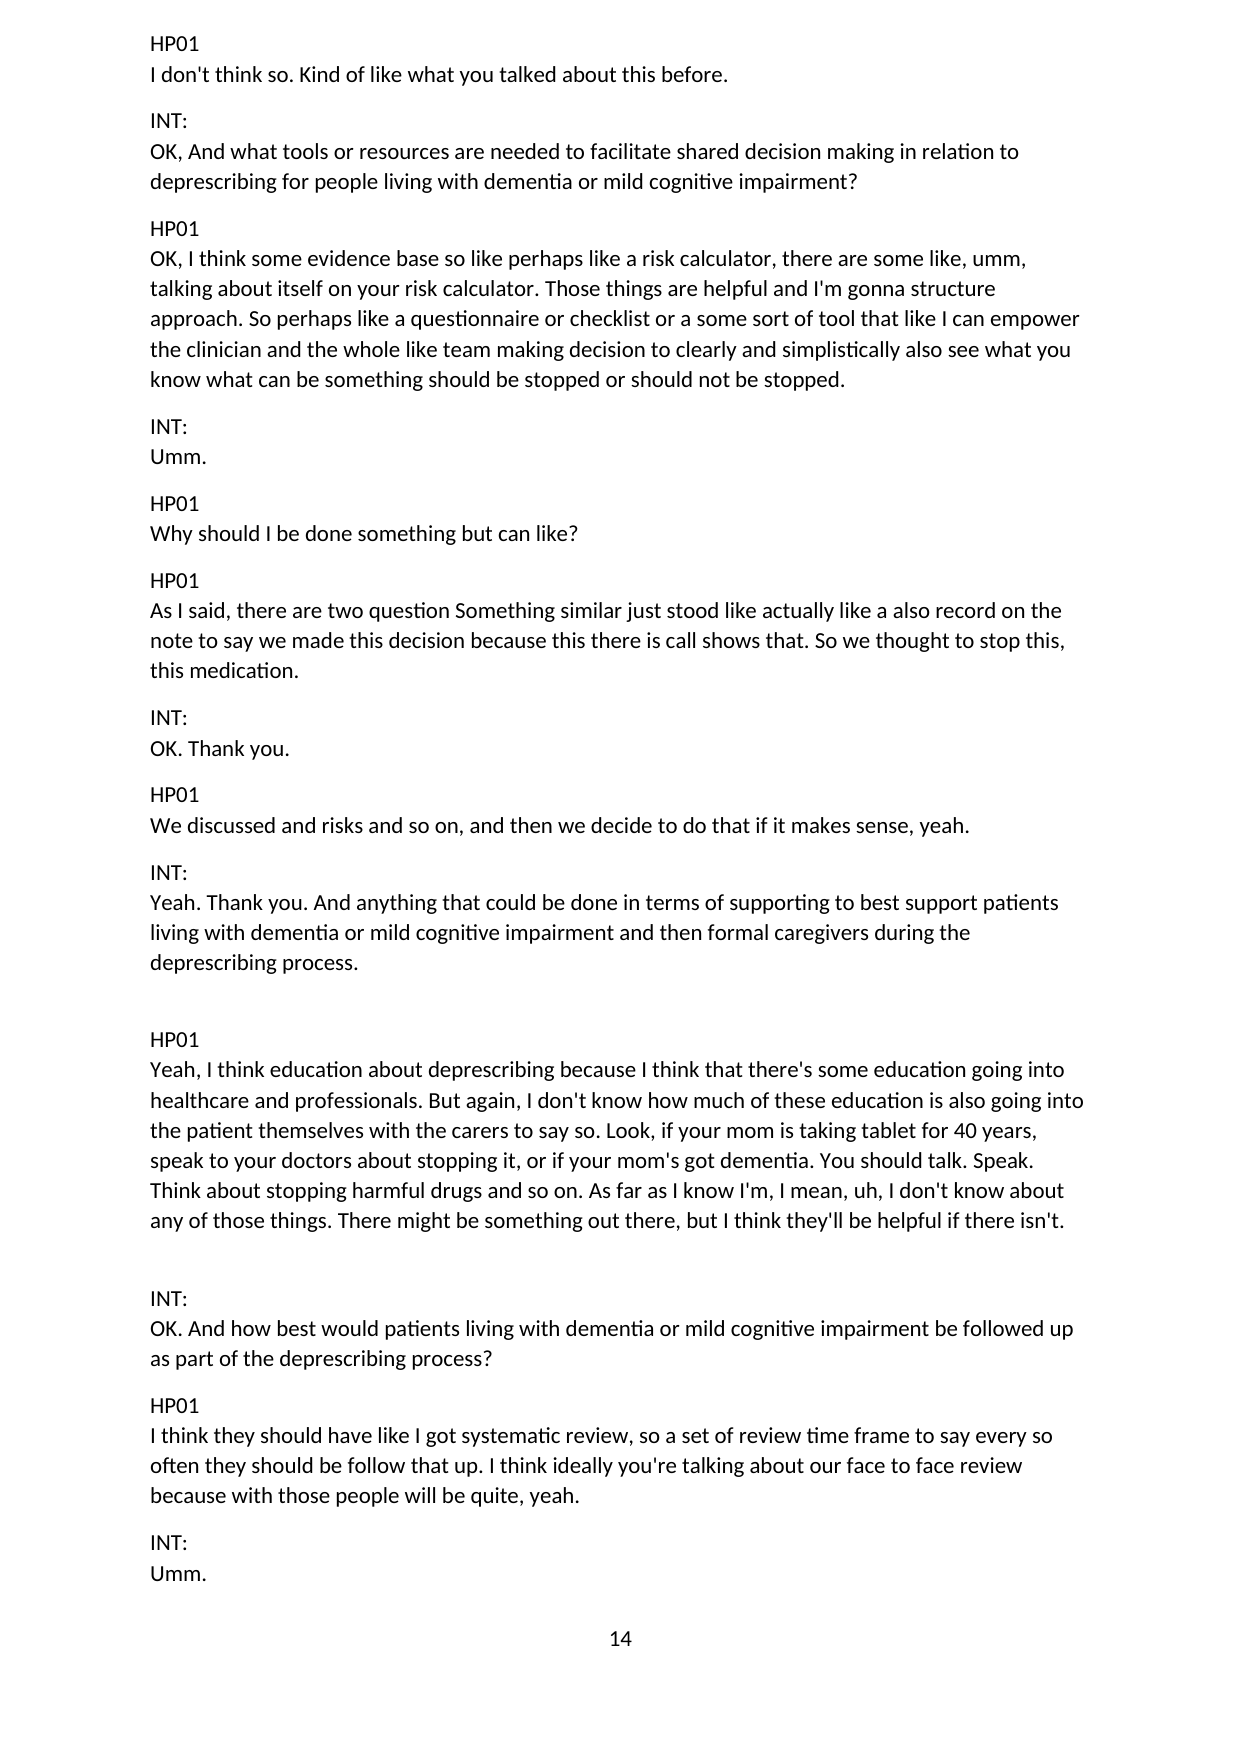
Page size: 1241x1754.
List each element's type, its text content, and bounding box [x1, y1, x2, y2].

text HP01 I don't think so. Kind of like what you talked about this before. [150, 29, 1090, 88]
text HP01 We discussed and risks and so on, and then we decide to do that if it makes sense, yeah. [150, 781, 1090, 839]
text INT: OK. Thank you. [150, 703, 1090, 762]
text INT: OK. And how best would patients living with dementia or mild cognitive impairment be followed up as part of the deprescribing process? [150, 1253, 1090, 1372]
text INT: OK, And what tools or resources are needed to facilitate shared decision making in relation to deprescribing for people living with dementia or mild cognitive impairment? [150, 107, 1090, 195]
text HP01 Yeah, I think education about deprescribing because I think that there's some education going into healthcare and professionals. But again, I don't know how much of these education is also going into the patient themselves with the carers to say so. Look, if your mom is taking tablet for 40 years, speak to your doctors about stopping it, or if your mom's got dementia. You should talk. Speak. Think about stopping harmful drugs and so on. As far as I know I'm, I mean, uh, I don't know about any of those things. There might be something out there, but I think they'll be helpful if there isn't. [150, 995, 1090, 1235]
text HP01 OK, I think some evidence base so like perhaps like a risk calculator, there are some like, umm, talking about itself on your risk calculator. Those things are helpful and I'm gonna structure approach. So perhaps like a questionnaire or checklist or a some sort of tool that like I can empower the clinician and the whole like team making decision to clearly and simplistically also see what you know what can be something should be stopped or should not be stopped. [150, 214, 1090, 393]
text HP01 Why should I be done something but can like? [150, 489, 1090, 547]
text HP01 As I said, there are two question Something similar just stood like actually like a also record on the note to say we made this decision because this there is call shows that. So we thought to stop this, this medication. [150, 566, 1090, 685]
text INT: Yeah. Thank you. And anything that could be done in terms of supporting to best support patients living with dementia or mild cognitive impairment and then formal caregivers during the deprescribing process. [150, 858, 1090, 976]
text INT: Umm. [150, 1528, 1090, 1587]
text HP01 I think they should have like I got systematic review, so a set of review time frame to say every so often they should be follow that up. I think ideally you're talking about our face to face review because with those people will be quite, yeah. [150, 1391, 1090, 1510]
text INT: Umm. [150, 412, 1090, 470]
